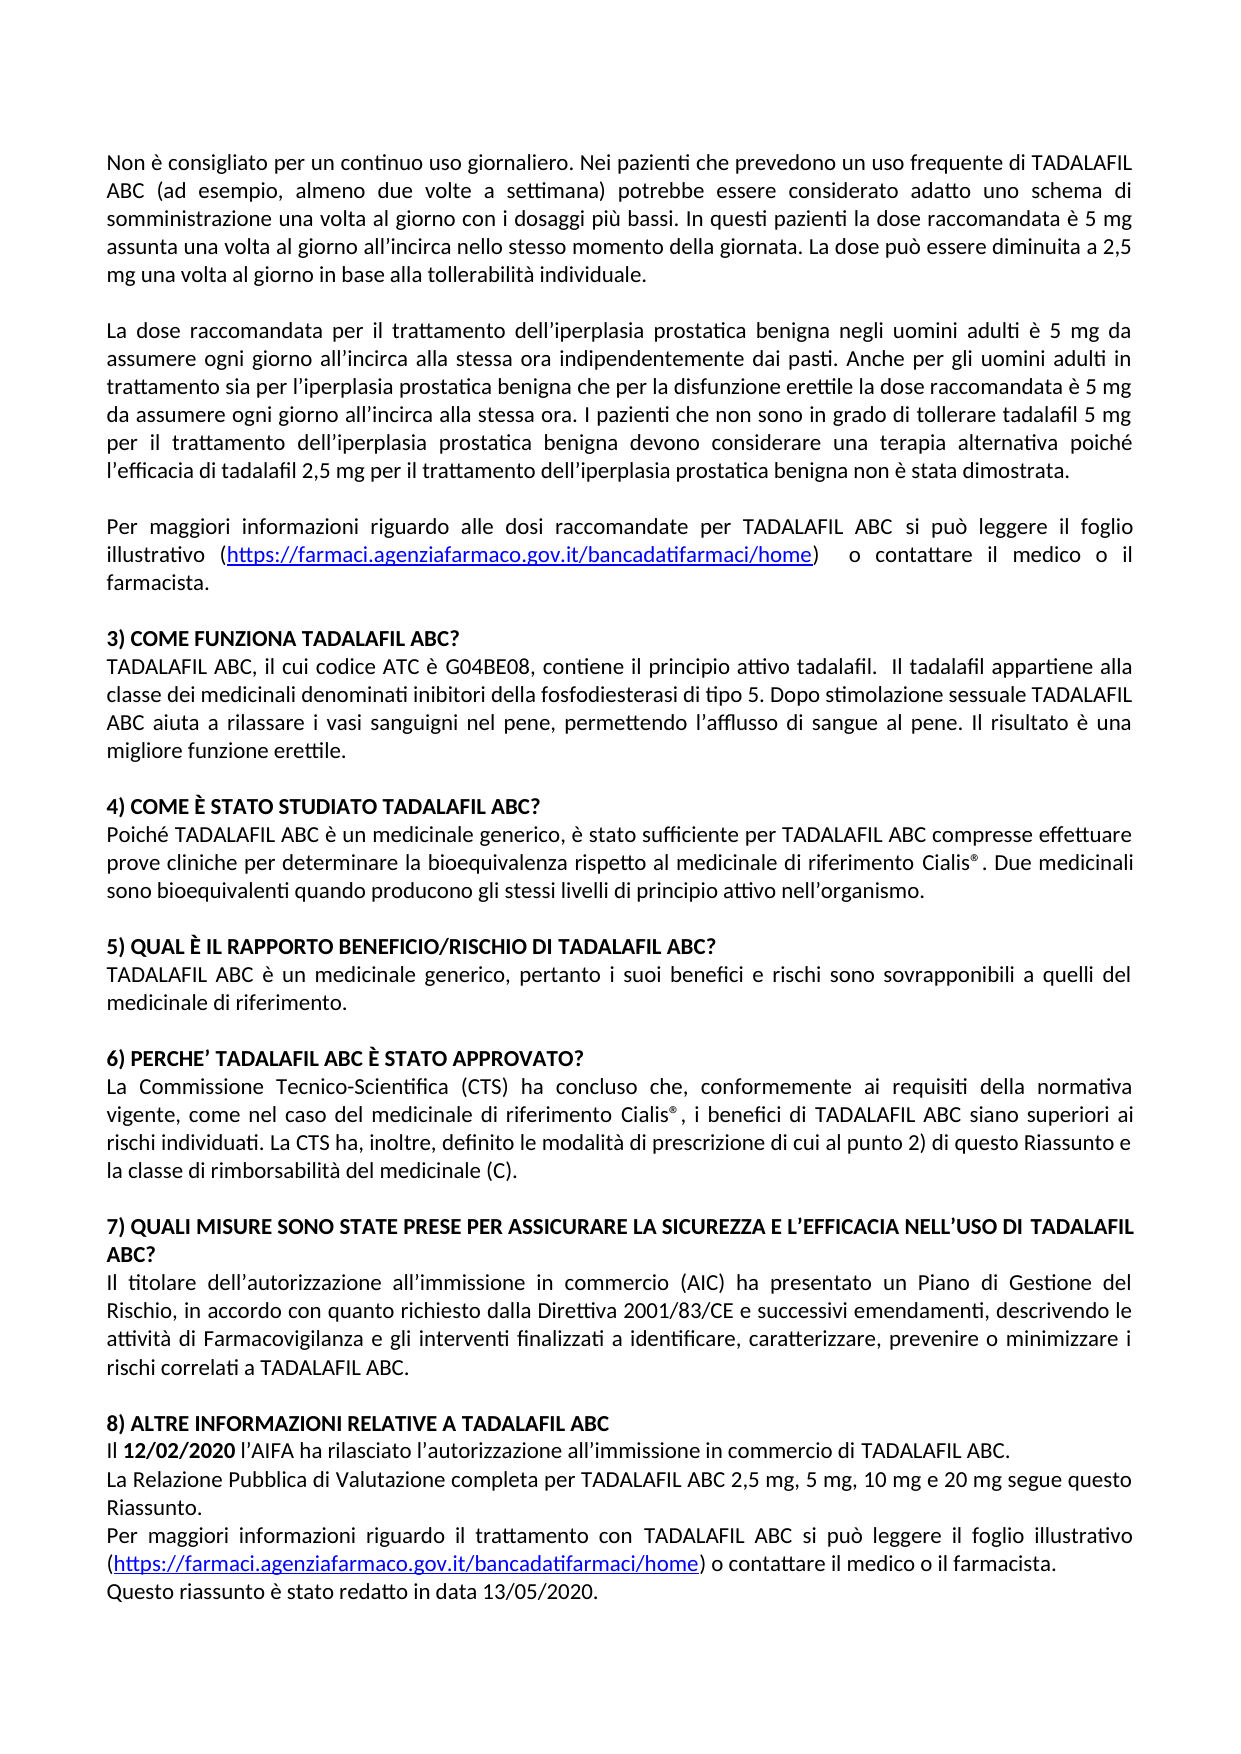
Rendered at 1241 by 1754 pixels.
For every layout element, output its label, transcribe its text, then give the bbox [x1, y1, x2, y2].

text Poiché TADALAFIL ABC è un medicinale generico, è stato sufficiente per TADALAFIL ABC compresse effettuare prove cliniche per determinare la bioequivalenza rispetto al medicinale di riferimento Cialis®. Due medicinali sono bioequivalenti quando producono gli stessi livelli di principio attivo nell’organismo. [106, 820, 1134, 904]
text TADALAFIL ABC, il cui codice ATC è G04BE08, contiene il principio attivo tadalafil. Il tadalafil appartiene alla classe dei medicinali denominati inibitori della fosfodiesterasi di tipo 5. Dopo stimolazione sessuale TADALAFIL ABC aiuta a rilassare i vasi sanguigni nel pene, permettendo l’afflusso di sangue al pene. Il risultato è una migliore funzione erettile. [106, 652, 1134, 764]
text 4) COME È STATO STUDIATO TADALAFIL ABC? [106, 792, 1134, 820]
text La dose raccomandata per il trattamento dell’iperplasia prostatica benigna negli uomini adulti è 5 mg da assumere ogni giorno all’incirca alla stessa ora indipendentemente dai pasti. Anche per gli uomini adulti in trattamento sia per l’iperplasia prostatica benigna che per la disfunzione erettile la dose raccomandata è 5 mg da assumere ogni giorno all’incirca alla stessa ora. I pazienti che non sono in grado di tollerare tadalafil 5 mg per il trattamento dell’iperplasia prostatica benigna devono considerare una terapia alternativa poiché l’efficacia di tadalafil 2,5 mg per il trattamento dell’iperplasia prostatica benigna non è stata dimostrata. [106, 316, 1134, 484]
text TADALAFIL ABC è un medicinale generico, pertanto i suoi benefici e rischi sono sovrapponibili a quelli del medicinale di riferimento. [106, 960, 1134, 1016]
text 7) QUALI MISURE SONO STATE PRESE PER ASSICURARE LA SICUREZZA E L’EFFICACIA NELL’USO DI TADALAFIL ABC? [106, 1212, 1134, 1268]
text La Commissione Tecnico-Scientifica (CTS) ha concluso che, conformemente ai requisiti della normativa vigente, come nel caso del medicinale di riferimento Cialis®, i benefici di TADALAFIL ABC siano superiori ai rischi individuati. La CTS ha, inoltre, definito le modalità di prescrizione di cui al punto 2) di questo Riassunto e la classe di rimborsabilità del medicinale (C). [106, 1072, 1134, 1184]
text 3) COME FUNZIONA TADALAFIL ABC? [106, 624, 1134, 652]
text 5) QUAL È IL RAPPORTO BENEFICIO/RISCHIO DI TADALAFIL ABC? [106, 932, 1134, 960]
text Per maggiori informazioni riguardo alle dosi raccomandate per TADALAFIL ABC si può leggere il foglio illustrativo (https://farmaci.agenziafarmaco.gov.it/bancadatifarmaci/home) o contattare il medico o il farmacista. [106, 512, 1134, 596]
text Questo riassunto è stato redatto in data 13/05/2020. [106, 1577, 1134, 1605]
text 6) PERCHE’ TADALAFIL ABC È STATO APPROVATO? [106, 1044, 1134, 1072]
text Il titolare dell’autorizzazione all’immissione in commercio (AIC) ha presentato un Piano di Gestione del Rischio, in accordo con quanto richiesto dalla Direttiva 2001/83/CE e successivi emendamenti, descrivendo le attività di Farmacovigilanza e gli interventi finalizzati a identificare, caratterizzare, prevenire o minimizzare i rischi correlati a TADALAFIL ABC. [106, 1268, 1134, 1381]
text La Relazione Pubblica di Valutazione completa per TADALAFIL ABC 2,5 mg, 5 mg, 10 mg e 20 mg segue questo Riassunto. [106, 1465, 1134, 1521]
text Non è consigliato per un continuo uso giornaliero. Nei pazienti che prevedono un uso frequente di TADALAFIL ABC (ad esempio, almeno due volte a settimana) potrebbe essere considerato adatto uno schema di somministrazione una volta al giorno con i dosaggi più bassi. In questi pazienti la dose raccomandata è 5 mg assunta una volta al giorno all’incirca nello stesso momento della giornata. La dose può essere diminuita a 2,5 mg una volta al giorno in base alla tollerabilità individuale. [106, 148, 1134, 288]
text 8) ALTRE INFORMAZIONI RELATIVE A TADALAFIL ABC [106, 1409, 1134, 1437]
text Il 12/02/2020 l’AIFA ha rilasciato l’autorizzazione all’immissione in commercio di TADALAFIL ABC. [106, 1437, 1134, 1465]
text Per maggiori informazioni riguardo il trattamento con TADALAFIL ABC si può leggere il foglio illustrativo (https://farmaci.agenziafarmaco.gov.it/bancadatifarmaci/home) o contattare il medico o il farmacista. [106, 1521, 1134, 1577]
